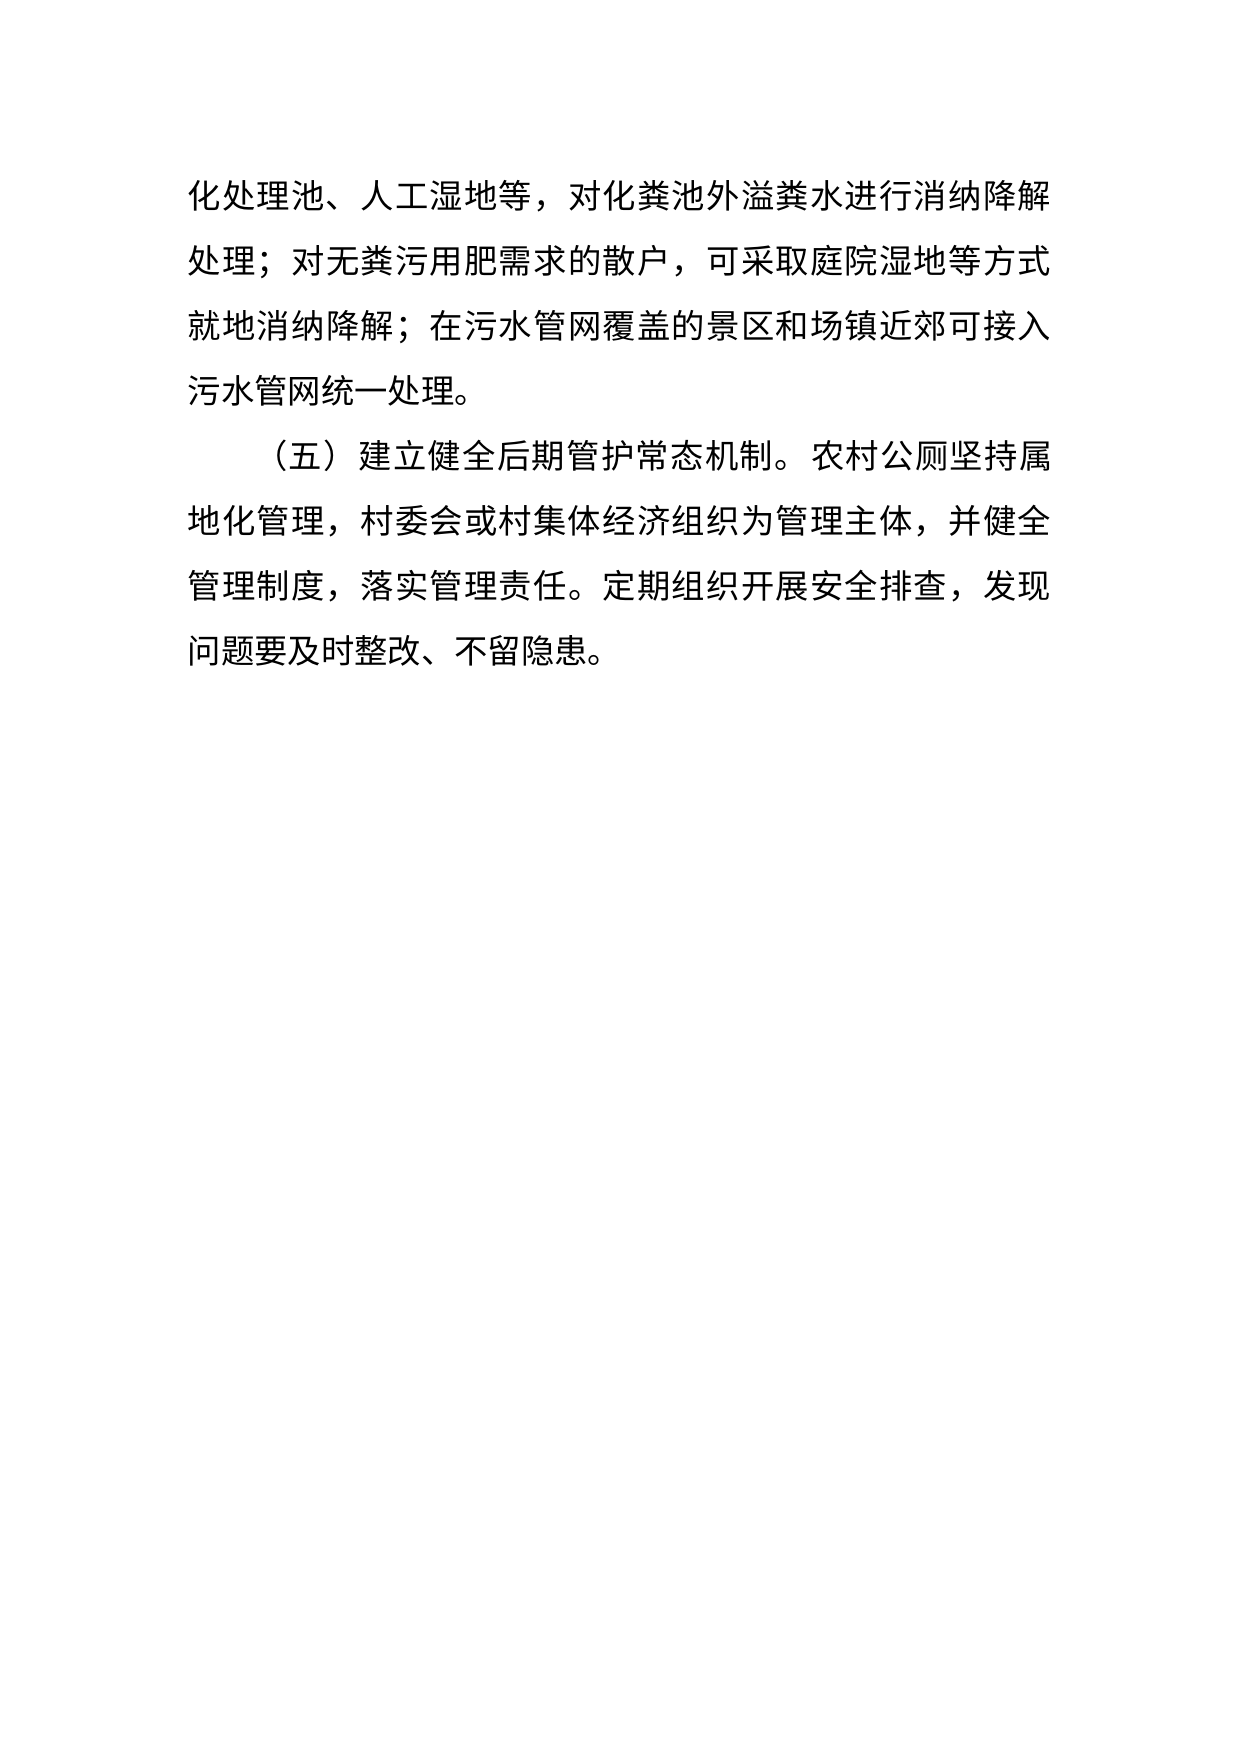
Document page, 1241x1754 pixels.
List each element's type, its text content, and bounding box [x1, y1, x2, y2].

text （五）建立健全后期管护常态机制。农村公厕坚持属地化管理，村委会或村集体经济组织为管理主体，并健全管理制度，落实管理责任。定期组织开展安全排查，发现问题要及时整改、不留隐患。 [187, 422, 1053, 682]
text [187, 162, 1053, 422]
